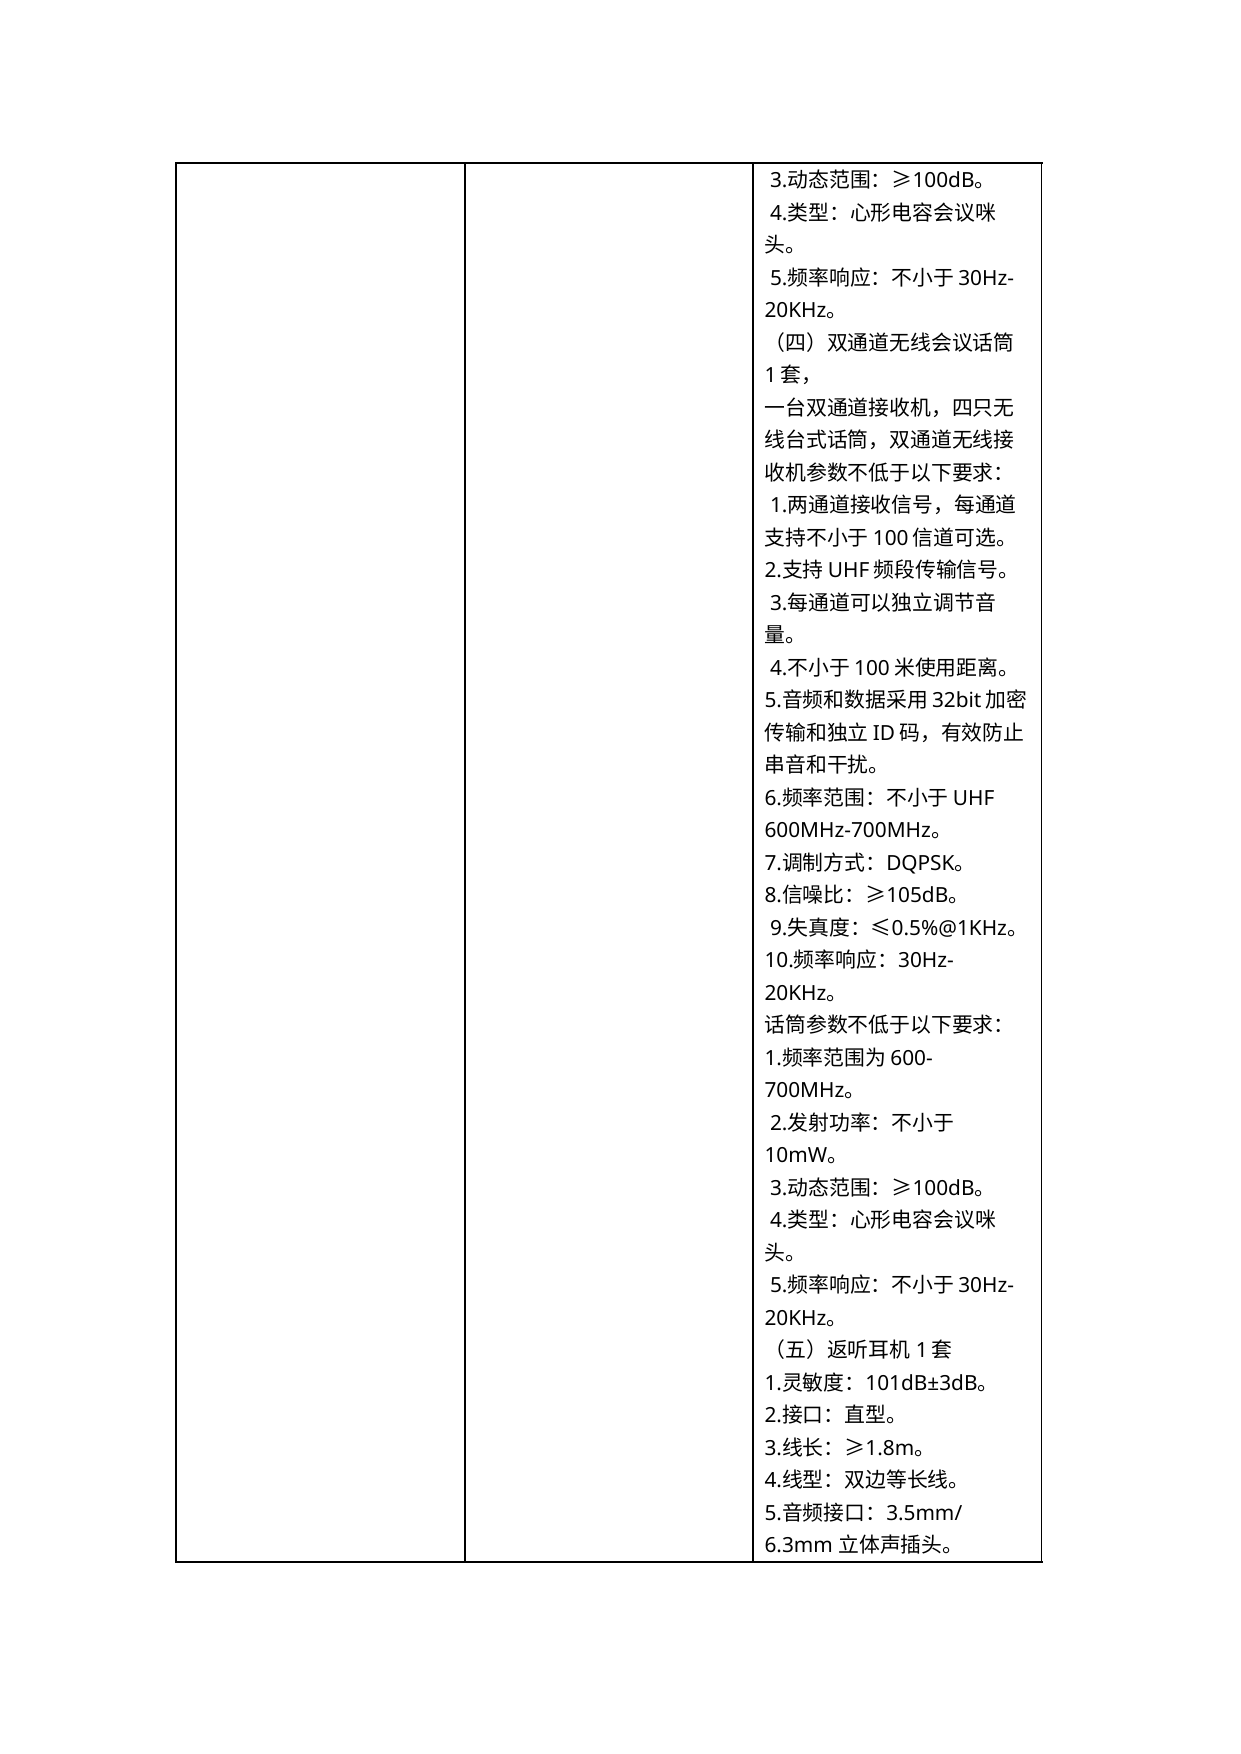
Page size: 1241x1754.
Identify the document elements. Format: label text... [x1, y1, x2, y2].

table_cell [754, 164, 1041, 1561]
table_cell 4 [177, 164, 464, 1561]
table_cell [466, 164, 752, 1561]
